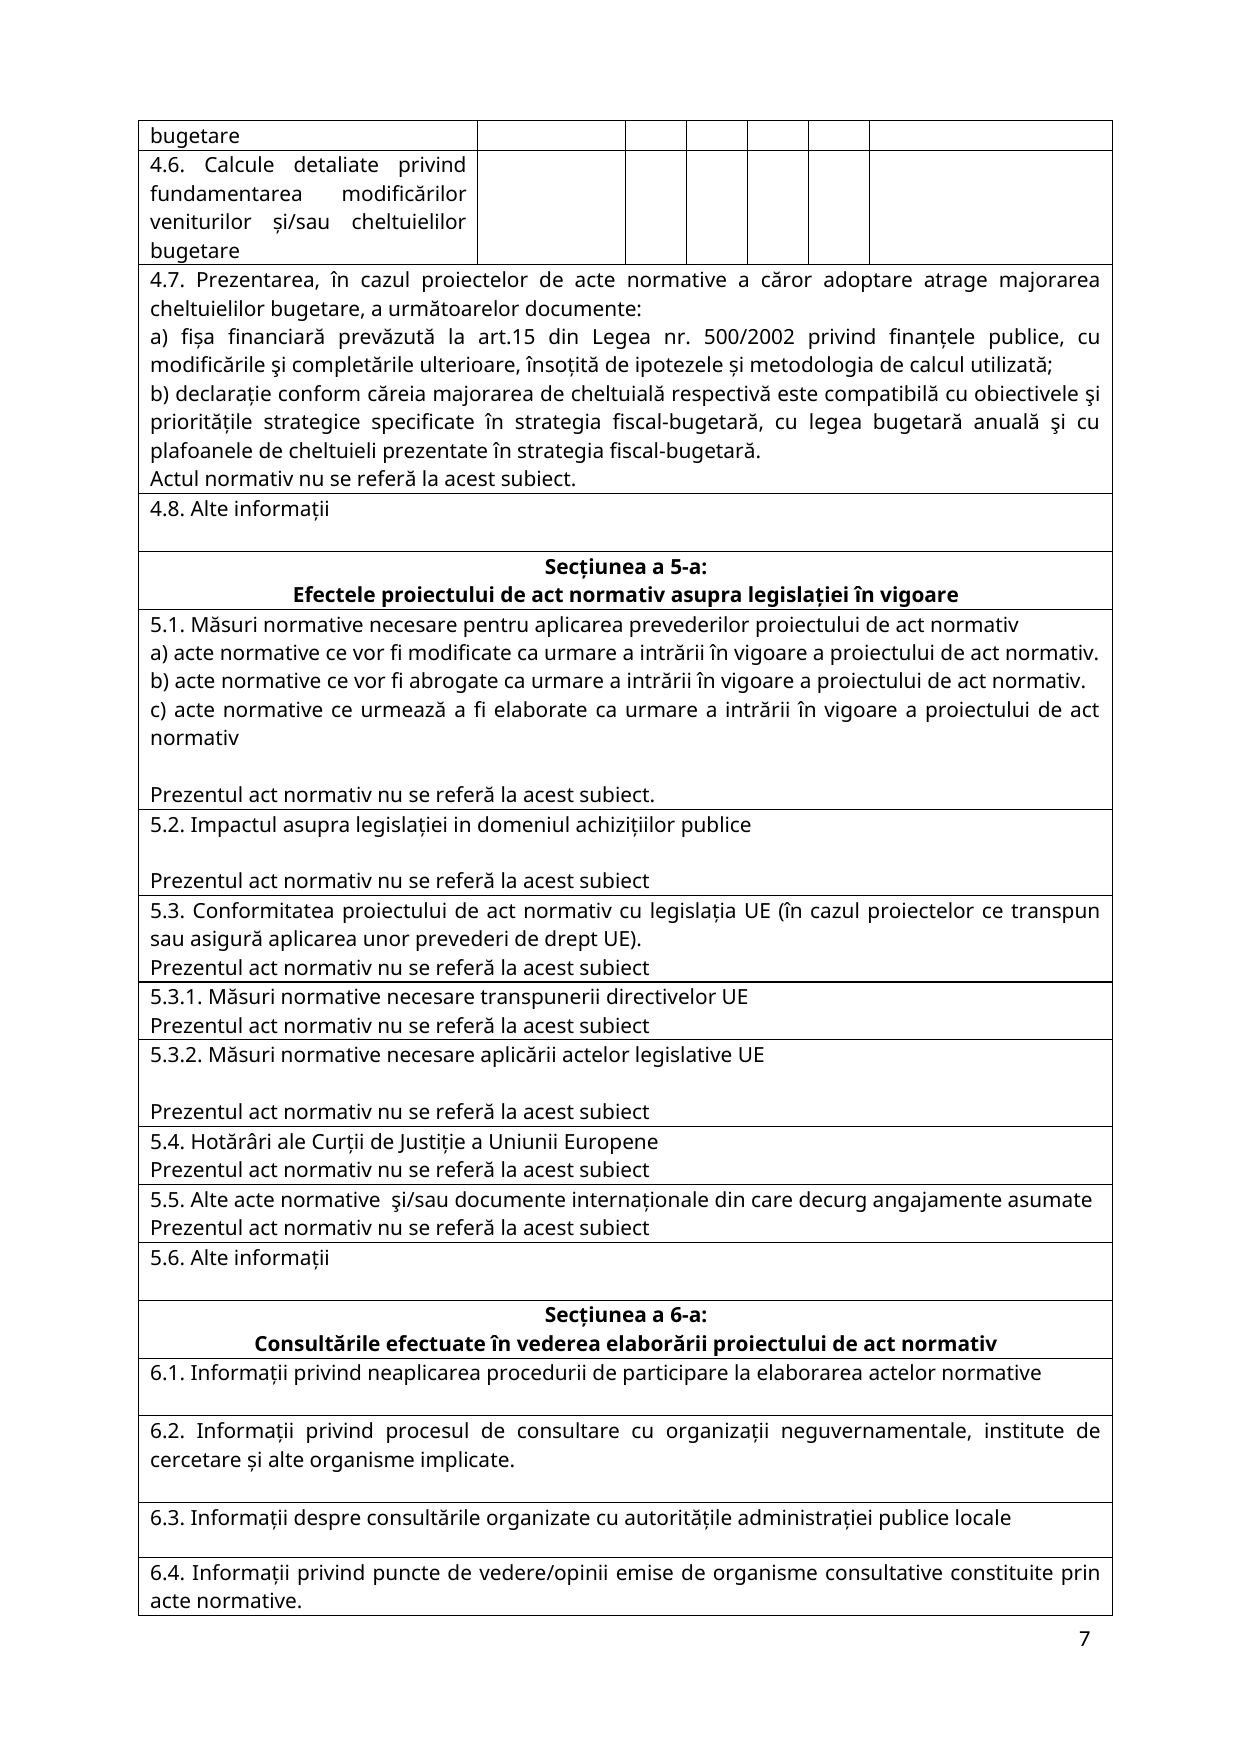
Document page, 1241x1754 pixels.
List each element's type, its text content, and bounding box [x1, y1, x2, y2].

table_cell [626, 151, 686, 264]
table_cell [870, 151, 1112, 264]
table_cell 6.3. Informații despre consultările organizate cu autoritățile administrației publice locale [139, 1503, 1112, 1557]
table_cell Secțiunea a 6-a: Consultările efectuate în vederea elaborării proiectului de act normativ [139, 1301, 1112, 1357]
table_cell 4.6. Calcule detaliate privind fundamentarea modificărilor veniturilor și/sau cheltuielilor bugetare [139, 151, 477, 264]
table_cell [870, 121, 1112, 149]
table_cell 6.2. Informații privind procesul de consultare cu organizații neguvernamentale, institute de cercetare și alte organisme implicate. [139, 1416, 1112, 1502]
table_cell [809, 151, 869, 264]
table_cell [748, 151, 808, 264]
table_cell [809, 121, 869, 149]
table_cell Secțiunea a 5-a: Efectele proiectului de act normativ asupra legislației în vigoare [139, 552, 1112, 609]
table_cell 5.6. Alte informații [139, 1243, 1112, 1299]
table_cell [687, 121, 747, 149]
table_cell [139, 121, 477, 149]
table_cell 4.8. Alte informații [139, 494, 1112, 551]
table_cell 6.1. Informații privind neaplicarea procedurii de participare la elaborarea actelor normative [139, 1359, 1112, 1415]
table_cell [687, 151, 747, 264]
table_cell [139, 1558, 1112, 1614]
table_cell [626, 121, 686, 149]
table_cell 5.3. Conformitatea proiectului de act normativ cu legislația UE (în cazul proiectelor ce transpun sau asigură aplicarea unor prevederi de drept UE). Prezentul act normativ nu se referă la acest subiect [139, 896, 1112, 981]
table_cell [748, 121, 808, 149]
table_cell 4.7. Prezentarea, în cazul proiectelor de acte normative a căror adoptare atrage majorarea cheltuielilor bugetare, a următoarelor documente: a) fișa financiară prevăzută la art.15 din Legea nr. 500/2002 privind finanțele publice, cu modificările şi completările ulterioare, însoțită de ipotezele și metodologia de calcul utilizată; b) declarație conform căreia majorarea de cheltuială respectivă este compatibilă cu obiectivele şi prioritățile strategice specificate în strategia fiscal-bugetară, cu legea bugetară anuală şi cu plafoanele de cheltuieli prezentate în strategia fiscal-bugetară. Actul normativ nu se referă la acest subiect. [139, 265, 1112, 493]
table_cell [478, 121, 625, 149]
table_cell 5.4. Hotărâri ale Curții de Justiție a Uniunii Europene Prezentul act normativ nu se referă la acest subiect [139, 1127, 1112, 1184]
table_cell 5.3.2. Măsuri normative necesare aplicării actelor legislative UE Prezentul act normativ nu se referă la acest subiect [139, 1040, 1112, 1126]
table_cell 5.5. Alte acte normative şi/sau documente internaționale din care decurg angajamente asumate Prezentul act normativ nu se referă la acest subiect [139, 1185, 1112, 1242]
table_cell 5.3.1. Măsuri normative necesare transpunerii directivelor UE Prezentul act normativ nu se referă la acest subiect [139, 983, 1112, 1039]
table_cell 5.2. Impactul asupra legislației in domeniul achizițiilor publice Prezentul act normativ nu se referă la acest subiect [139, 810, 1112, 895]
table_cell [478, 151, 625, 264]
table_cell 5.1. Măsuri normative necesare pentru aplicarea prevederilor proiectului de act normativ a) acte normative ce vor fi modificate ca urmare a intrării în vigoare a proiectului de act normativ. b) acte normative ce vor fi abrogate ca urmare a intrării în vigoare a proiectului de act normativ. c) acte normative ce urmează a fi elaborate ca urmare a intrării în vigoare a proiectului de act normativ Prezentul act normativ nu se referă la acest subiect. [139, 610, 1112, 809]
